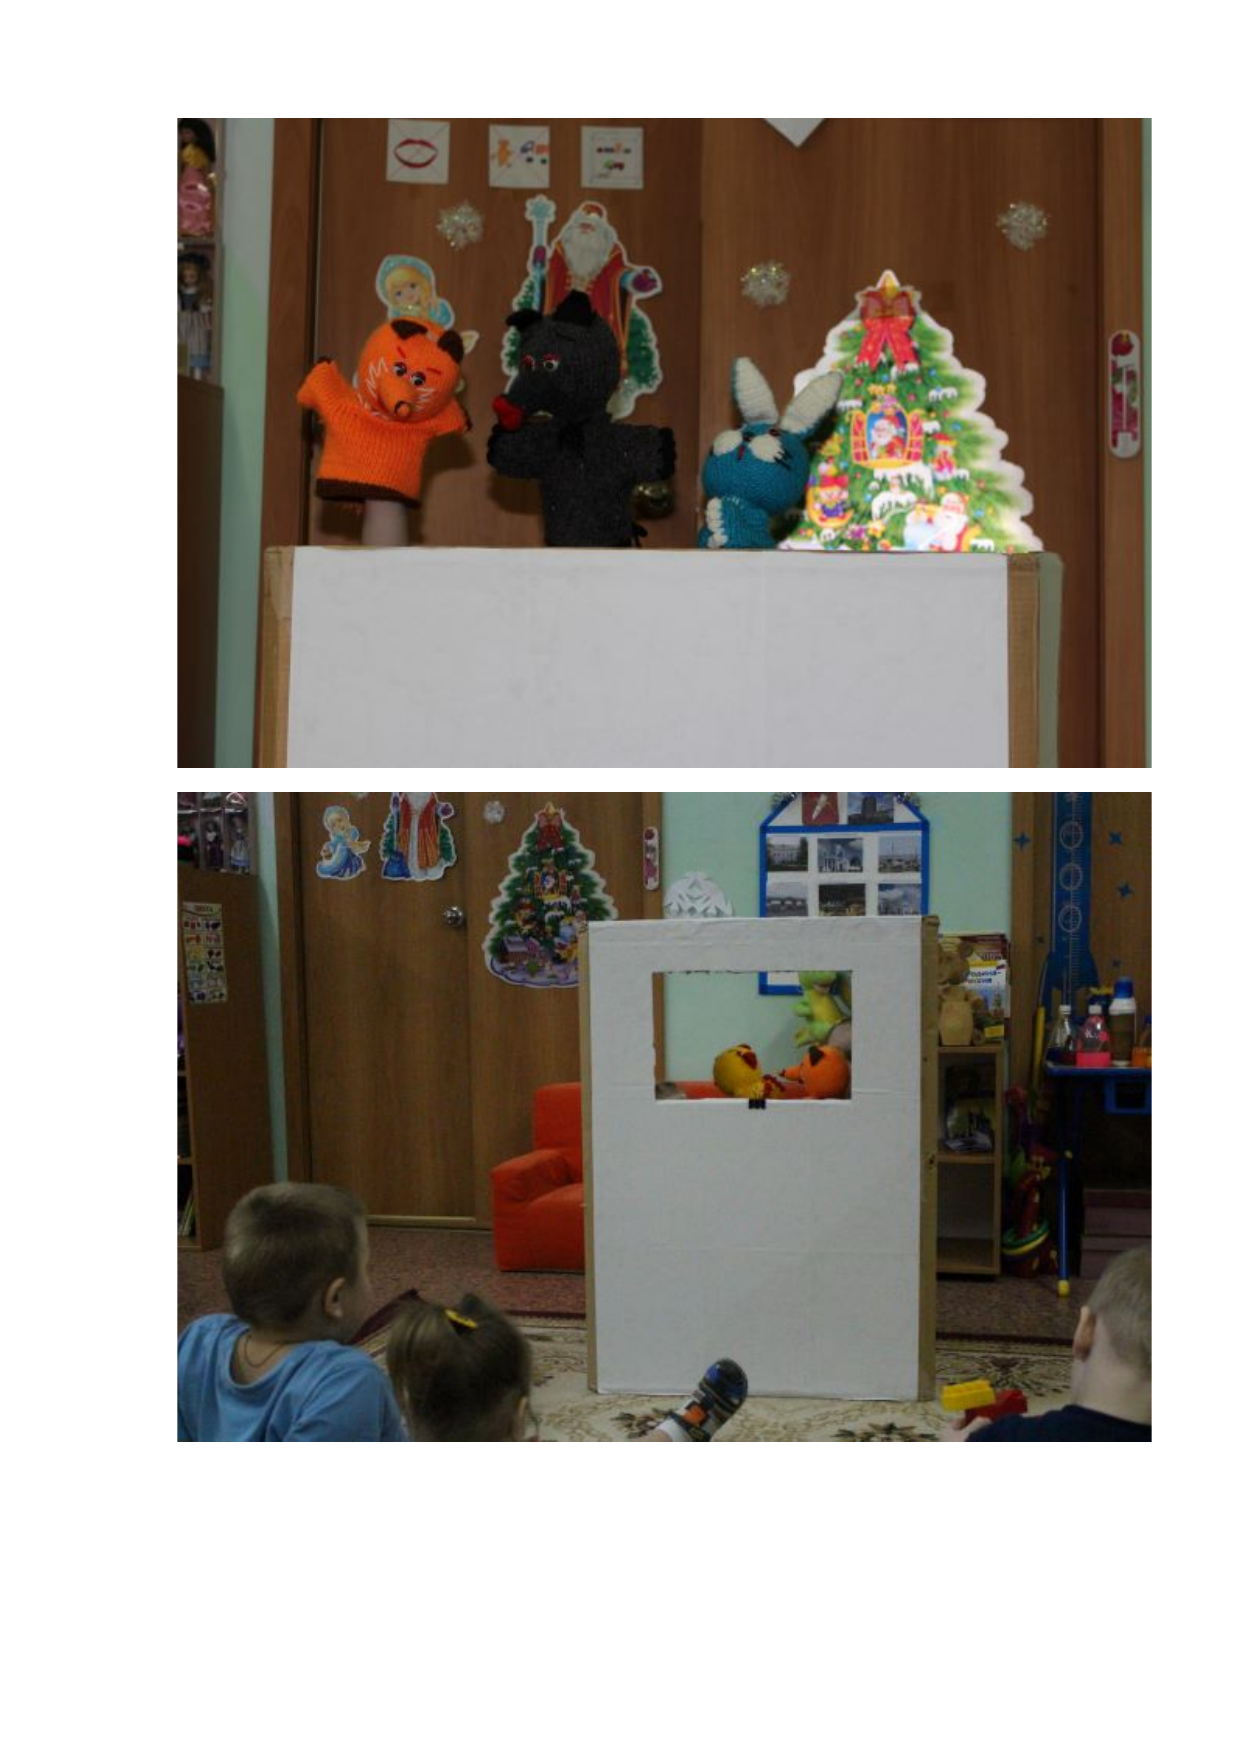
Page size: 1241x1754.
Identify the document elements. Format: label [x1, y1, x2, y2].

picture [177, 118, 1152, 768]
picture [177, 792, 1152, 1442]
